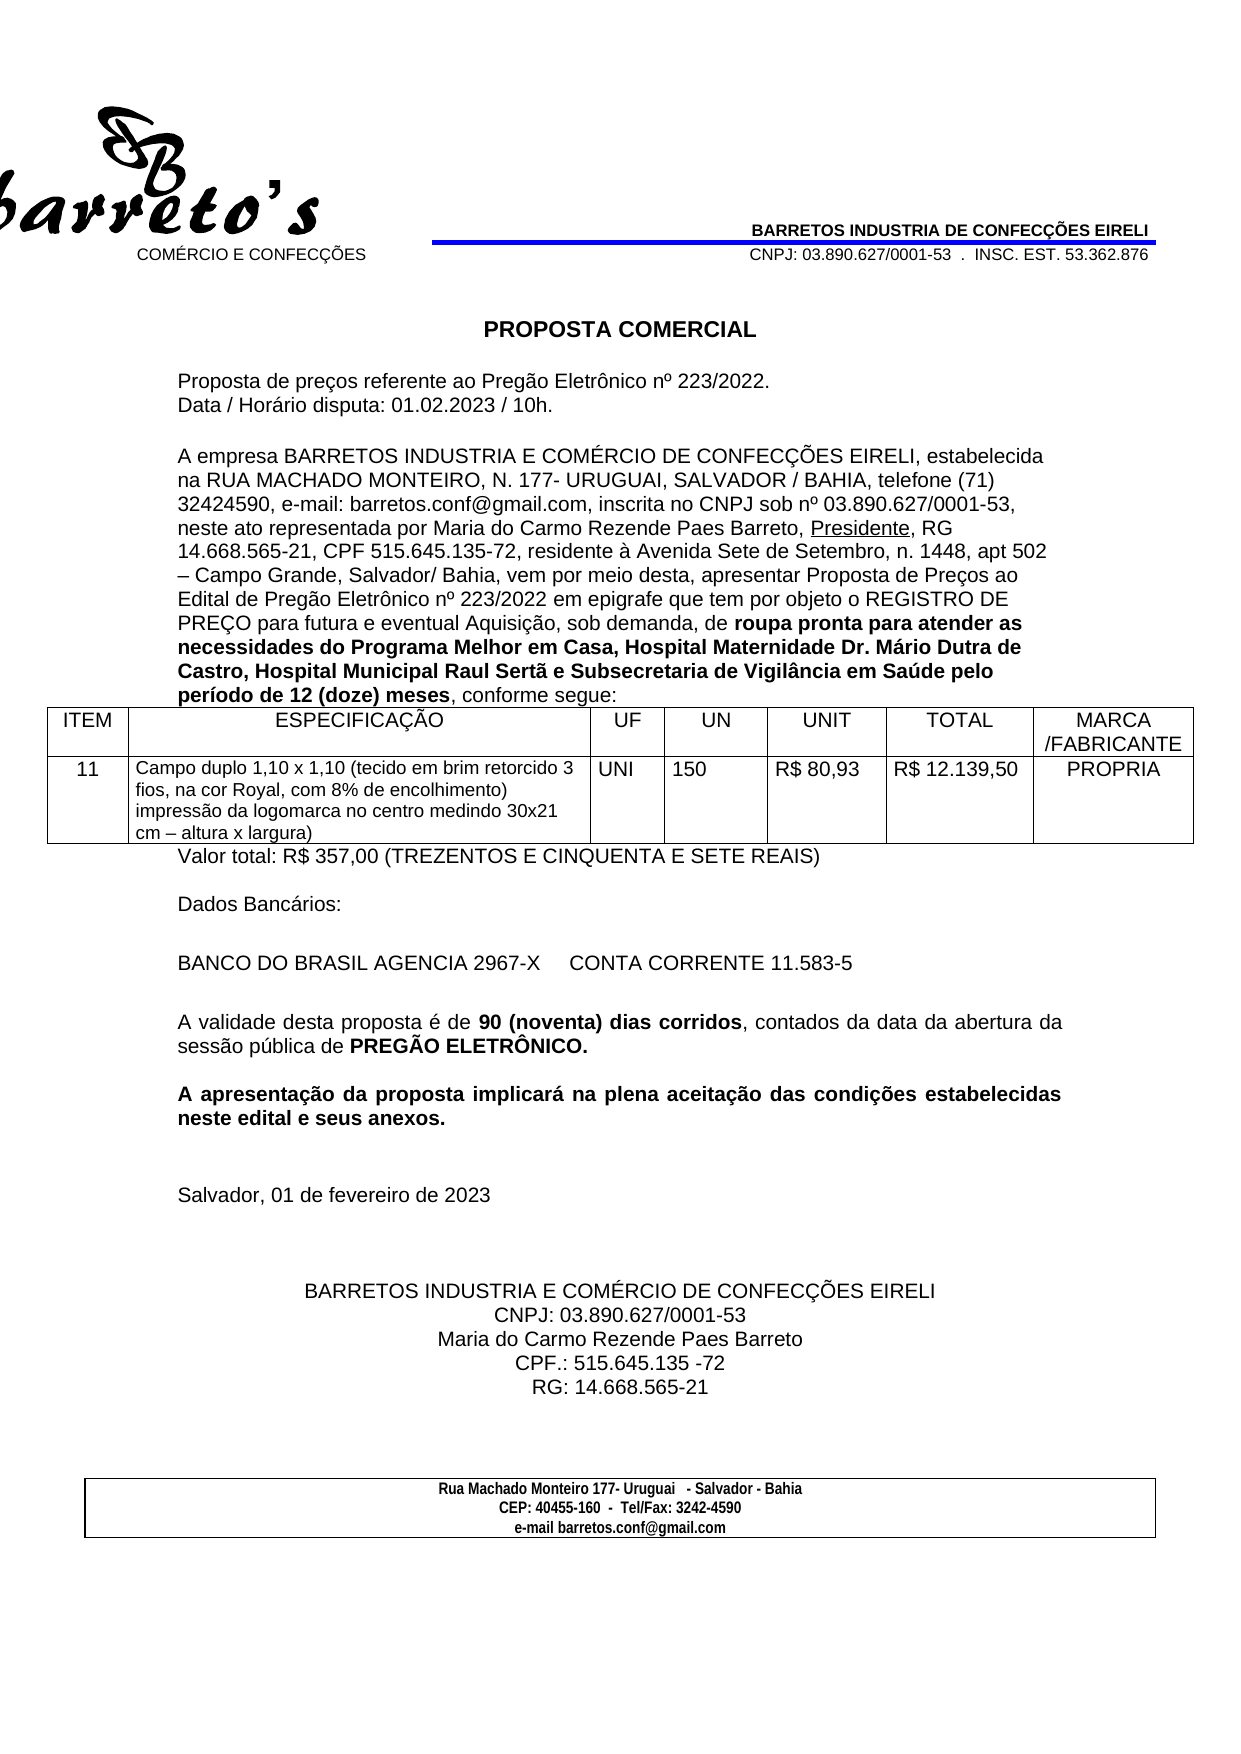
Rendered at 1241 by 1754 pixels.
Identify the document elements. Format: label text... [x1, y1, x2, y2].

text BARRETOS INDUSTRIA E COMÉRCIO DE CONFECÇÕES EIRELI [177, 1279, 1063, 1303]
text Data / Horário disputa: 01.02.2023 / 10h. [177, 393, 1063, 417]
table_cell R$ 80,93 [768, 757, 886, 843]
table_header ESPECIFICAÇÃO [129, 708, 590, 756]
table_header MARCA /FABRICANTE [1034, 708, 1193, 756]
table_header Rua Machado Monteiro 177- Uruguai - Salvador - Bahia CEP: 40455-160 - Tel/Fax: 3242-4590 e-mail barretos.conf@gmail.com [86, 1479, 1155, 1537]
text Valor total: R$ 357,00 (TREZENTOS E CINQUENTA E SETE REAIS) [177, 844, 1063, 868]
table_header TOTAL [887, 708, 1033, 756]
text Proposta de preços referente ao Pregão Eletrônico nº 223/2022. [177, 369, 1063, 393]
text Dados Bancários: [177, 892, 1063, 916]
table_header [71, 221, 432, 240]
text CNPJ: 03.890.627/0001-53 [177, 1303, 1063, 1327]
text PROPOSTA COMERCIAL [177, 316, 1063, 343]
table_header BARRETOS INDUSTRIA DE CONFECÇÕES EIRELI [432, 221, 1156, 240]
table_header UF [591, 708, 664, 756]
table_header UNIT [768, 708, 886, 756]
table_header ITEM [48, 708, 128, 756]
table_cell COMÉRCIO E CONFECÇÕES [71, 240, 432, 264]
table_cell PROPRIA [1034, 757, 1193, 843]
text Salvador, 01 de fevereiro de 2023 [177, 1183, 1063, 1207]
text A apresentação da proposta implicará na plena aceitação das condições estabelecidas neste edital e seus anexos. [177, 1082, 1063, 1130]
text CPF.: 515.645.135 -72 [177, 1351, 1063, 1375]
text A empresa BARRETOS INDUSTRIA E COMÉRCIO DE CONFECÇÕES EIRELI, estabelecida na RUA MACHADO MONTEIRO, N. 177- URUGUAI, SALVADOR / BAHIA, telefone (71) 32424590, e-mail: barretos.conf@gmail.com, inscrita no CNPJ sob nº 03.890.627/0001-53, neste ato representada por Maria do Carmo Rezende Paes Barreto, Presidente, RG 14.668.565-21, CPF 515.645.135-72, residente à Avenida Sete de Setembro, n. 1448, apt 502 – Campo Grande, Salvador/ Bahia, vem por meio desta, apresentar Proposta de Preços ao Edital de Pregão Eletrônico nº 223/2022 em epigrafe que tem por objeto o REGISTRO DE PREÇO para futura e eventual Aquisição, sob demanda, de roupa pronta para atender as necessidades do Programa Melhor em Casa, Hospital Maternidade Dr. Mário Dutra de Castro, Hospital Municipal Raul Sertã e Subsecretaria de Vigilância em Saúde pelo período de 12 (doze) meses, conforme segue: [177, 443, 1063, 707]
table_cell R$ 12.139,50 [887, 757, 1033, 843]
table_cell 11 [48, 757, 128, 843]
table_cell UNI [591, 757, 664, 843]
table_header UN [665, 708, 767, 756]
table_cell CNPJ: 03.890.627/0001-53 . INSC. EST. 53.362.876 [432, 245, 1156, 264]
text A validade desta proposta é de 90 (noventa) dias corridos, contados da data da abertura da sessão pública de PREGÃO ELETRÔNICO. [177, 1010, 1063, 1058]
table_cell Campo duplo 1,10 x 1,10 (tecido em brim retorcido 3 fios, na cor Royal, com 8% de encolhimento) impressão da logomarca no centro medindo 30x21 cm – altura x largura) [129, 757, 590, 843]
text RG: 14.668.565-21 [177, 1375, 1063, 1399]
text Maria do Carmo Rezende Paes Barreto [177, 1327, 1063, 1351]
table_cell 150 [665, 757, 767, 843]
text BANCO DO BRASIL AGENCIA 2967-X CONTA CORRENTE 11.583-5 [177, 951, 1063, 975]
